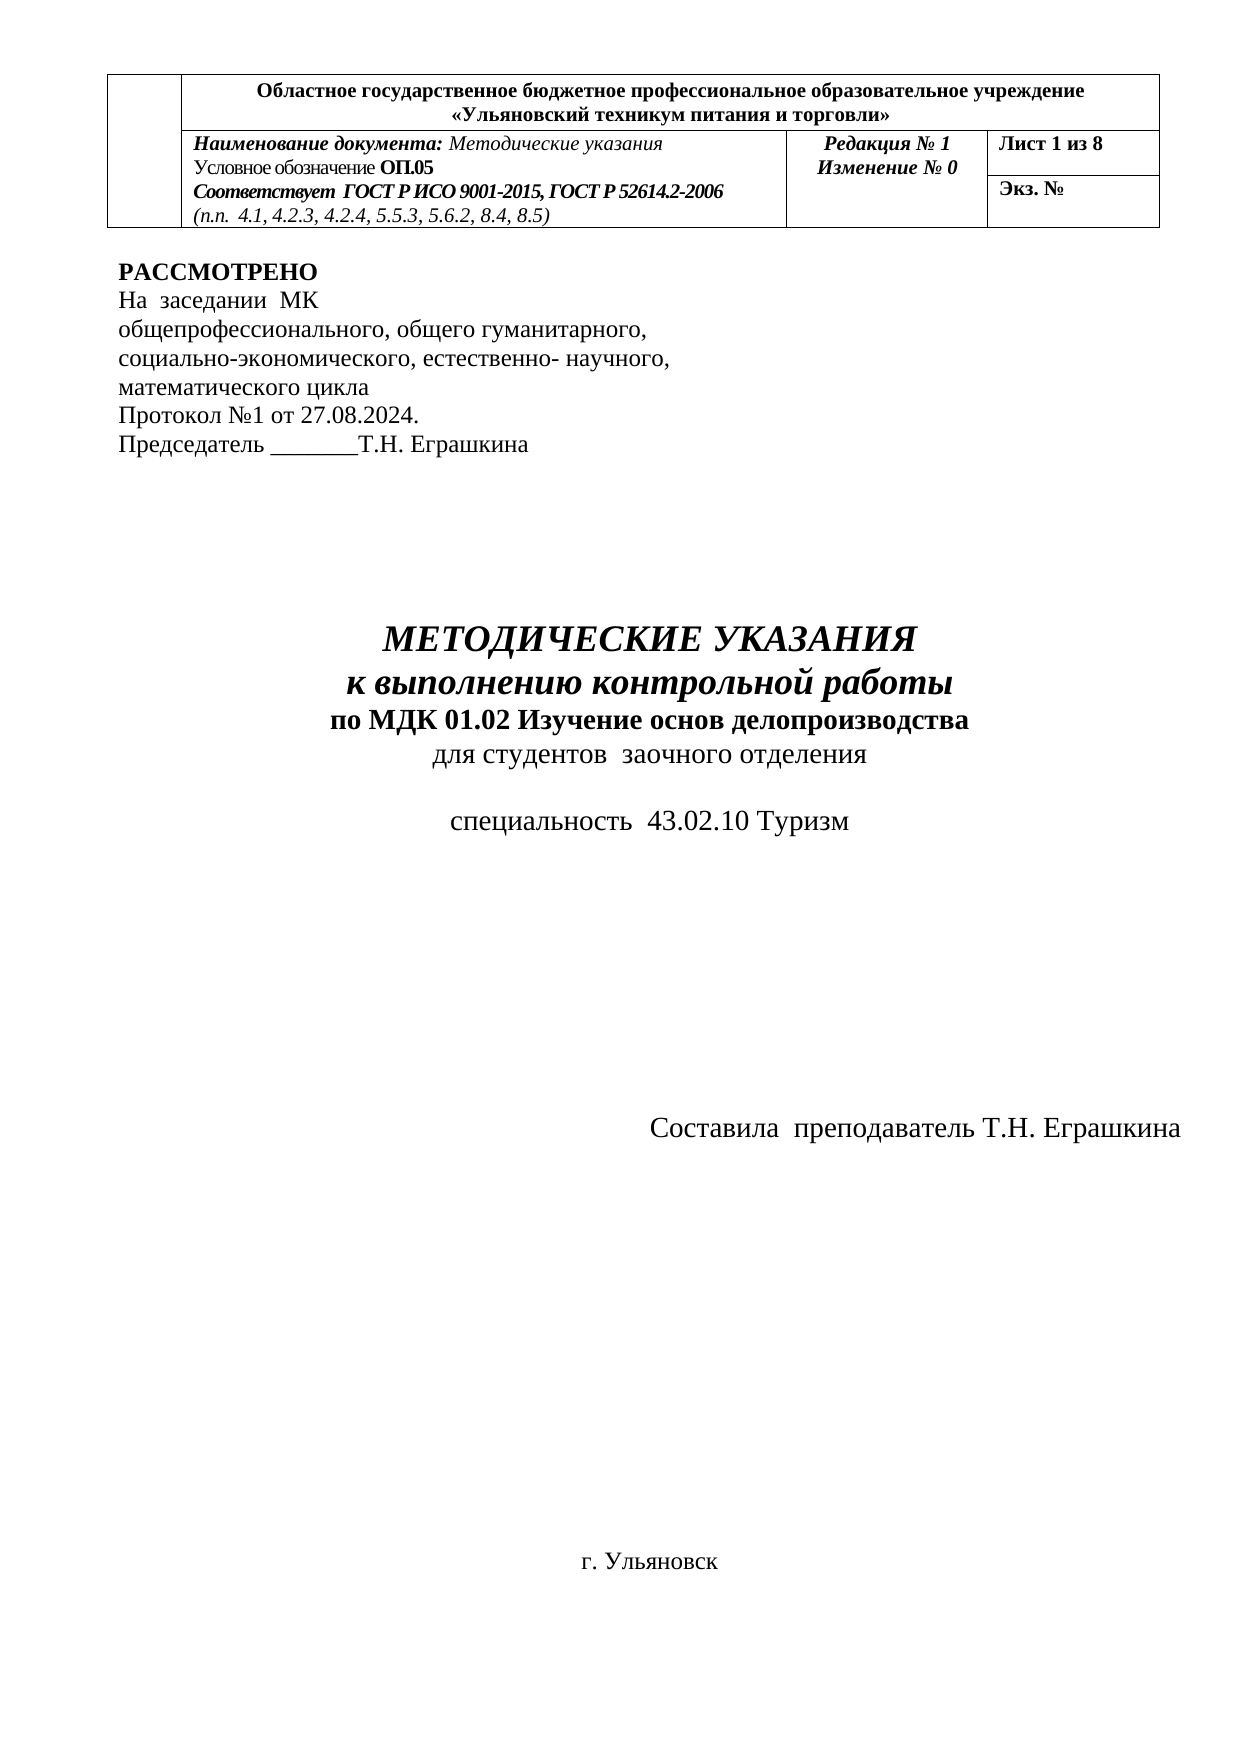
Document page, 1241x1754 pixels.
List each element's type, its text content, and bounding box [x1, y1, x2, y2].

text МЕТОДИЧЕСКИЕ УКАЗАНИЯ [118, 616, 1181, 659]
text для студентов заочного отделения [118, 736, 1181, 769]
text к выполнению контрольной работы [118, 659, 1181, 702]
text Председатель _______Т.Н. Еграшкина [118, 429, 1181, 458]
text На заседании МК [118, 286, 1181, 314]
text по МДК 01.02 Изучение основ делопроизводства [118, 702, 1181, 736]
text специальность 43.02.10 Туризм [118, 803, 1181, 837]
text социально-экономического, естественно- научного, [118, 343, 1181, 372]
text математического цикла [118, 372, 1181, 401]
text Составила преподаватель Т.Н. Еграшкина [118, 1110, 1181, 1143]
text общепрофессионального, общего гуманитарного, [118, 314, 1181, 343]
text РАССМОТРЕНО [118, 257, 1181, 286]
text Протокол №1 от 27.08.2024. [118, 401, 1181, 429]
text г. Ульяновск [118, 1546, 1181, 1574]
